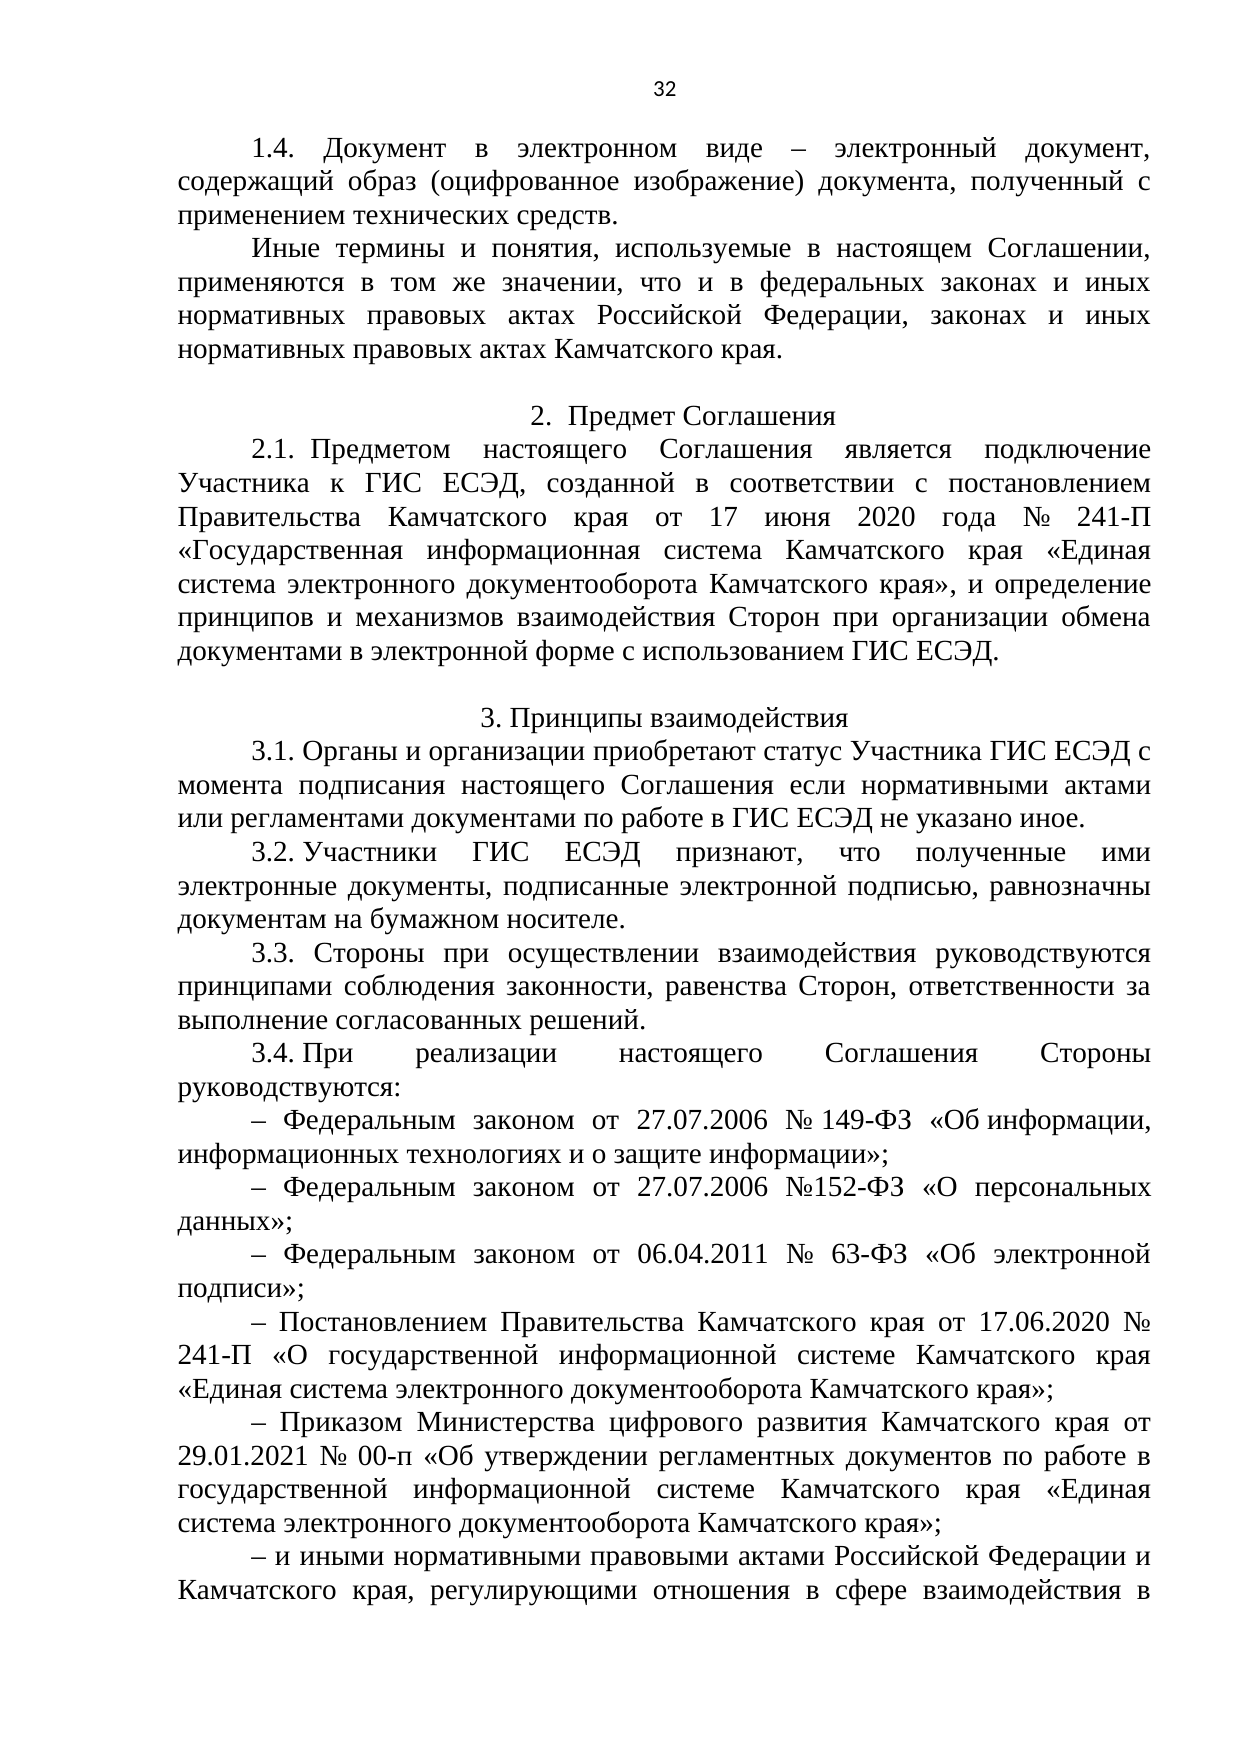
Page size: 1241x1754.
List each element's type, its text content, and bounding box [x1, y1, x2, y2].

text – Постановлением Правительства Камчатского края от 17.06.2020 № 241-П «О государственной информационной системе Камчатского края «Единая система электронного документооборота Камчатского края»; [177, 1304, 1152, 1404]
text – Федеральным законом от 27.07.2006 №152-ФЗ «О персональных данных»; [177, 1169, 1152, 1237]
text 3.4. При реализации настоящего Соглашения Стороны руководствуются: [177, 1035, 1152, 1102]
text – Федеральным законом от 27.07.2006 № 149-ФЗ «Об информации, информационных технологиях и о защите информации»; [177, 1102, 1152, 1169]
text 1.4. Документ в электронном виде – электронный документ, содержащий образ (оцифрованное изображение) документа, полученный с применением технических средств. [177, 130, 1152, 230]
list Предмет Соглашения [215, 398, 1152, 432]
text Иные термины и понятия, используемые в настоящем Соглашении, применяются в том же значении, что и в федеральных законах и иных нормативных правовых актах Российской Федерации, законах и иных нормативных правовых актах Камчатского края. [177, 230, 1152, 364]
text 3. Принципы взаимодействия [177, 700, 1152, 733]
text 3.2. Участники ГИС ЕСЭД признают, что полученные ими электронные документы, подписанные электронной подписью, равнозначны документам на бумажном носителе. [177, 834, 1152, 935]
text 3.3. Стороны при осуществлении взаимодействия руководствуются принципами соблюдения законности, равенства Сторон, ответственности за выполнение согласованных решений. [177, 935, 1152, 1035]
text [177, 1538, 1152, 1606]
text – Приказом Министерства цифрового развития Камчатского края от 29.01.2021 № 00-п «Об утверждении регламентных документов по работе в государственной информационной системе Камчатского края «Единая система электронного документооборота Камчатского края»; [177, 1404, 1152, 1538]
text – Федеральным законом от 06.04.2011 № 63-ФЗ «Об электронной подписи»; [177, 1237, 1152, 1304]
text 3.1. Органы и организации приобретают статус Участника ГИС ЕСЭД с момента подписания настоящего Соглашения если нормативными актами или регламентами документами по работе в ГИС ЕСЭД не указано иное. [177, 733, 1152, 834]
text 2.1. Предметом настоящего Соглашения является подключение Участника к ГИС ЕСЭД, созданной в соответствии с постановлением Правительства Камчатского края от 17 июня 2020 года № 241-П «Государственная информационная система Камчатского края «Единая система электронного документооборота Камчатского края», и определение принципов и механизмов взаимодействия Сторон при организации обмена документами в электронной форме с использованием ГИС ЕСЭД. [177, 432, 1152, 666]
